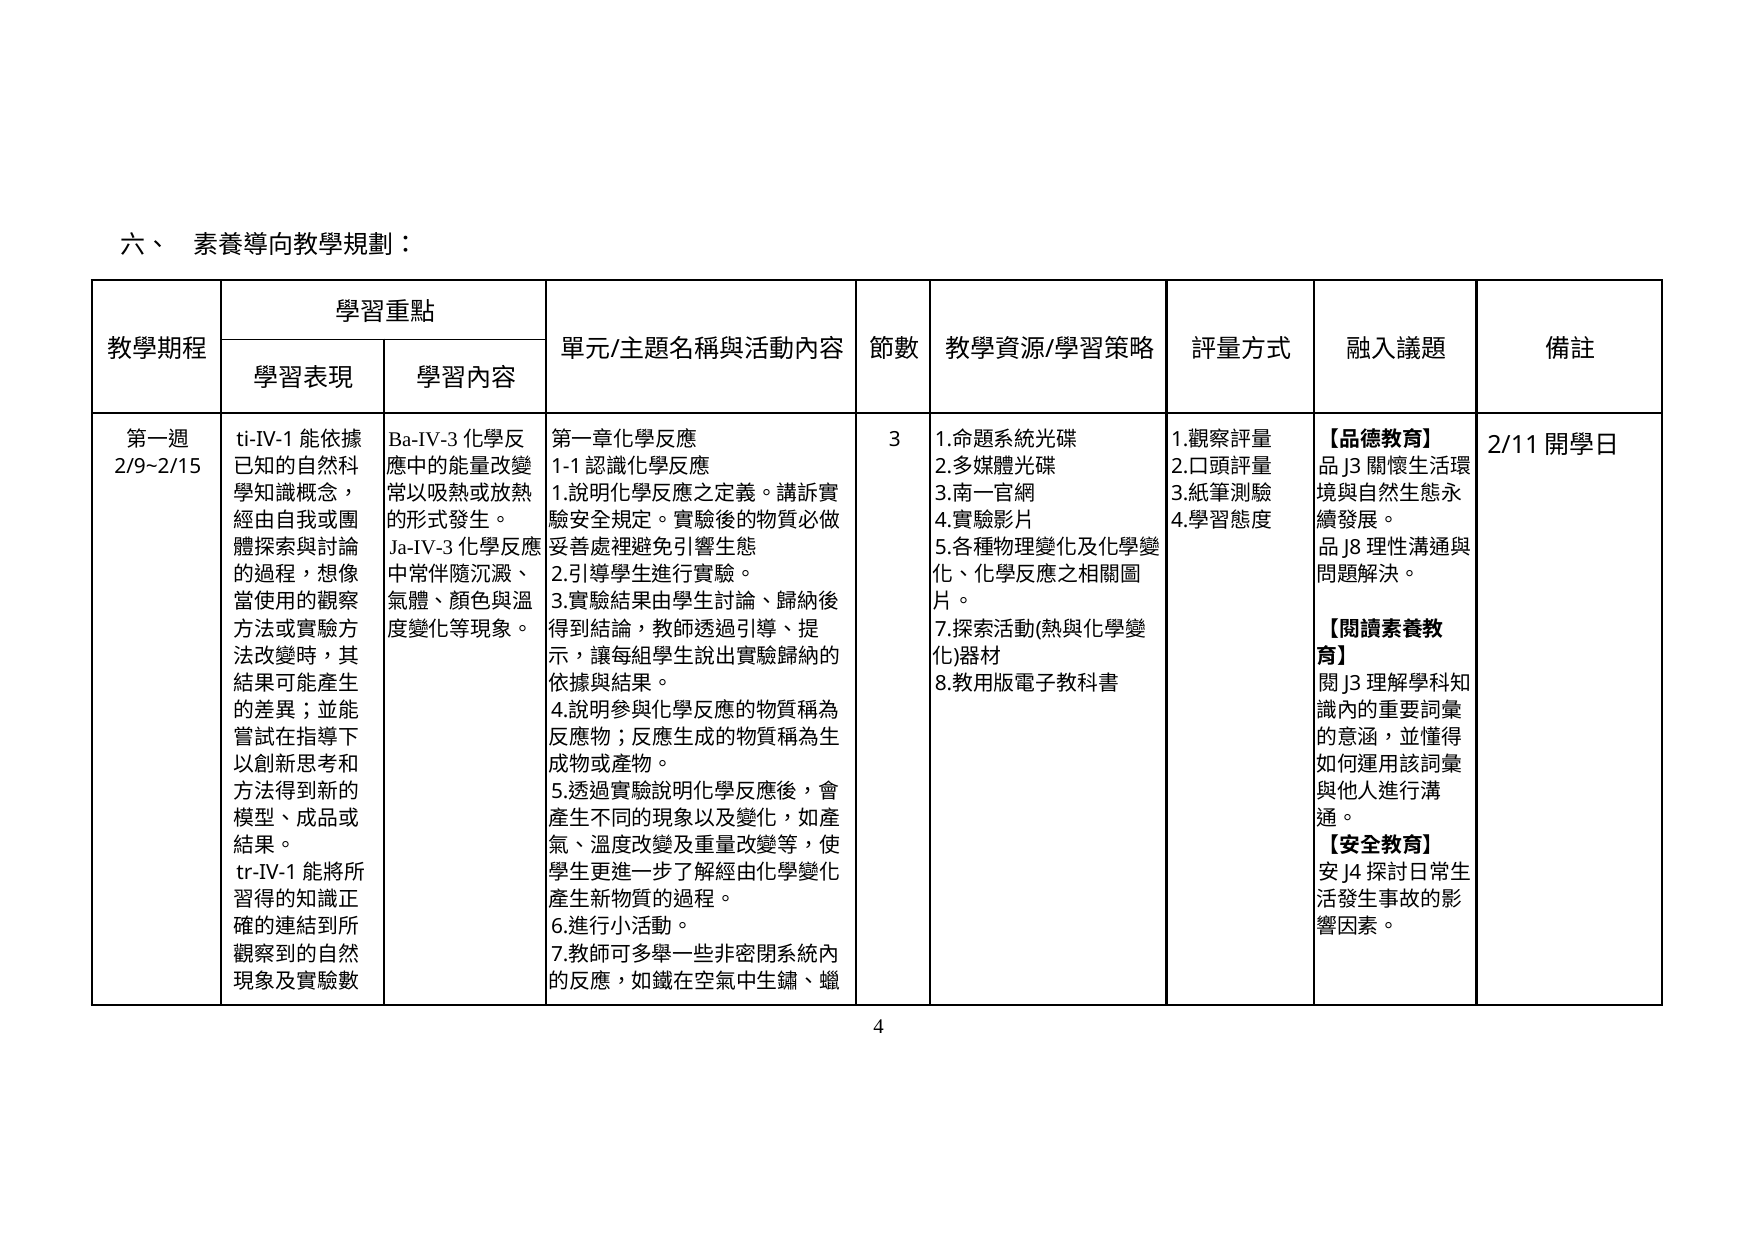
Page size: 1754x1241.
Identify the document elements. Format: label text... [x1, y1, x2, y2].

table_cell 第一週 2/9~2/15 [93, 414, 220, 1004]
table_header 教學期程 [93, 281, 220, 412]
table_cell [931, 414, 1165, 1004]
table_header 融入議題 [1315, 281, 1475, 412]
table_header 教學資源/學習策略 [931, 281, 1165, 412]
table_cell 學習表現 [222, 340, 383, 412]
table_header 節數 [857, 281, 929, 412]
table_header 備註 [1478, 281, 1661, 412]
table_header 學習重點 [222, 281, 545, 338]
table_cell 3 [857, 414, 929, 1004]
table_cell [385, 414, 545, 1004]
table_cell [222, 414, 383, 1004]
table_header 單元/主題名稱與活動內容 [547, 281, 855, 412]
table_header 評量方式 [1168, 281, 1313, 412]
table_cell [547, 414, 855, 1004]
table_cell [1315, 414, 1475, 1004]
list 素養導向教學規劃： [121, 225, 1636, 261]
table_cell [1168, 414, 1313, 1004]
table_cell 學習內容 [385, 340, 545, 412]
table_cell 2/11開學日 [1478, 414, 1661, 1004]
